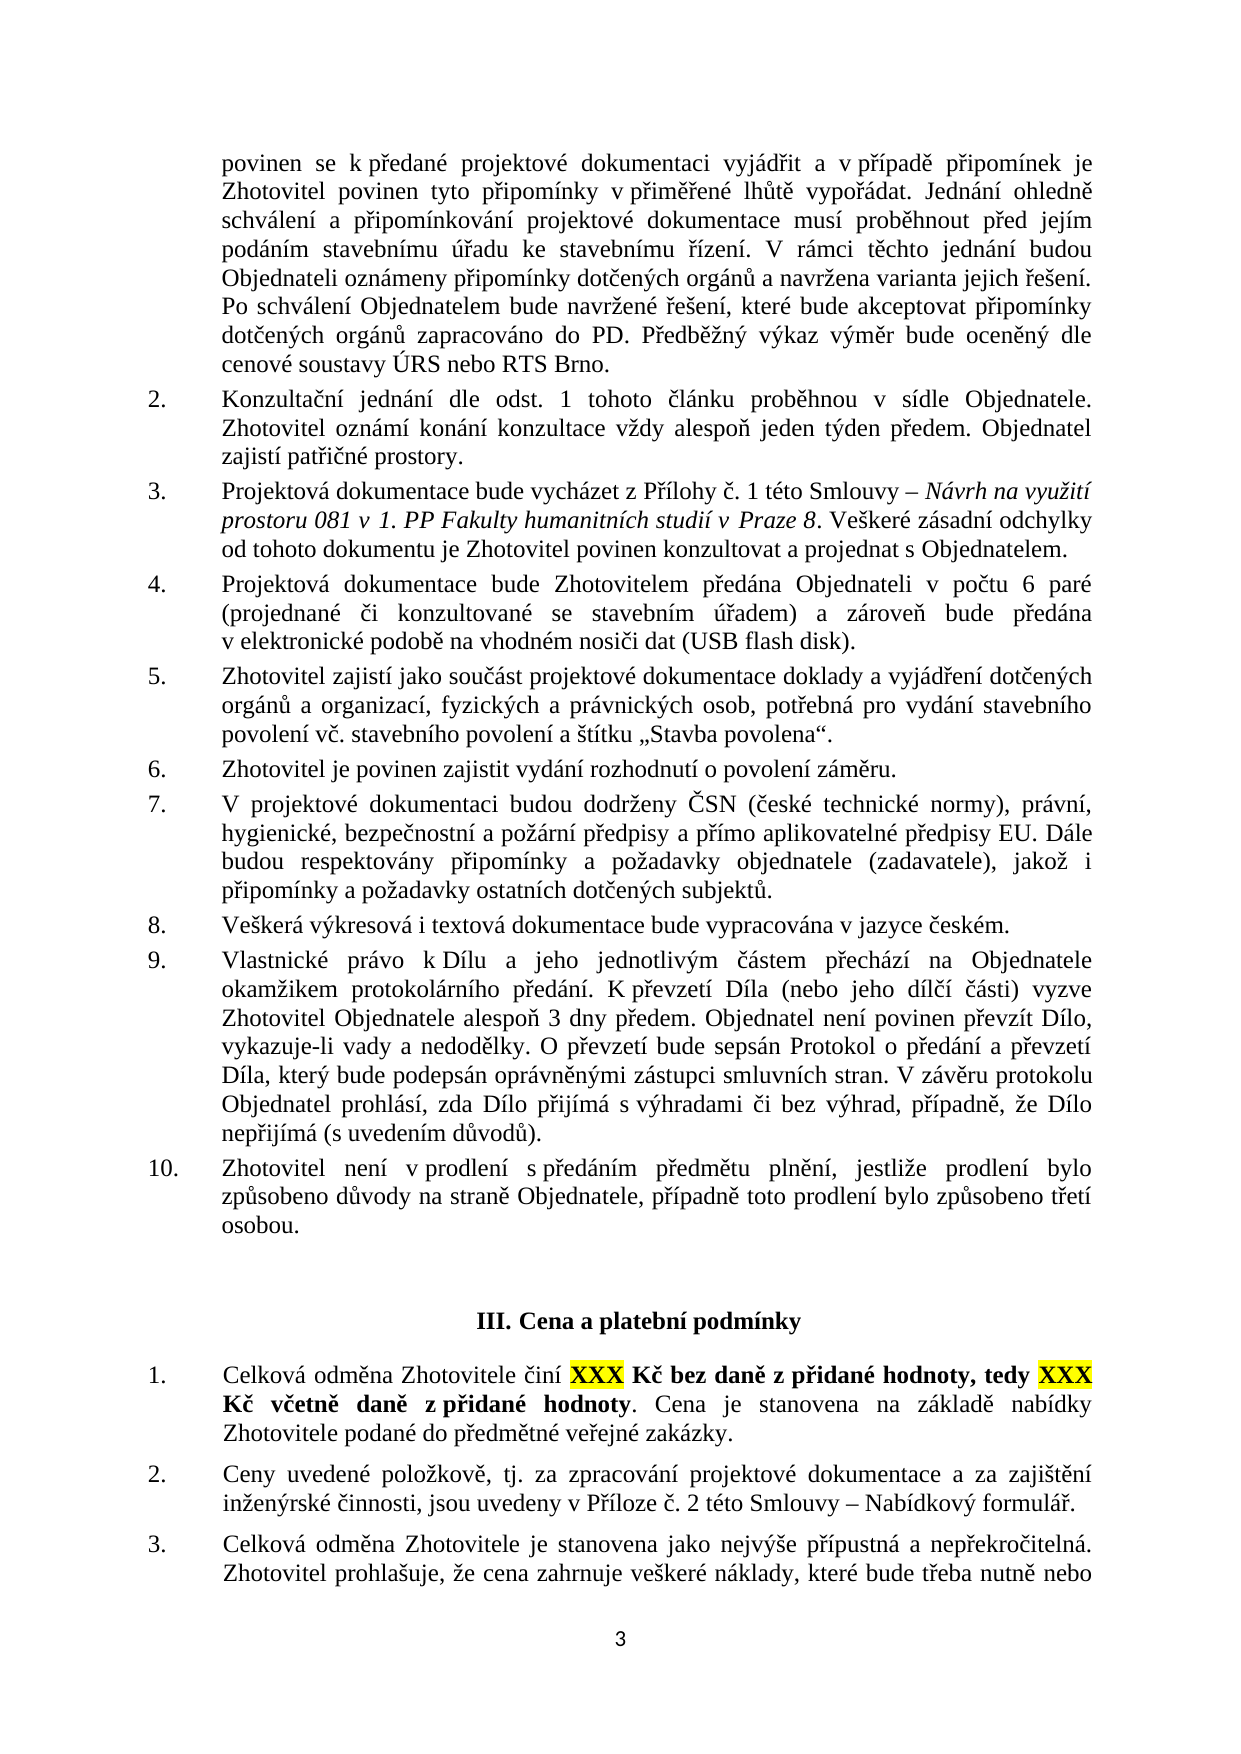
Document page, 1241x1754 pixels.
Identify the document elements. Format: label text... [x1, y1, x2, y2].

list Konzultační jednání dle odst. 1 tohoto článku proběhnou v sídle Objednatele. Zhotovitel oznámí konání konzultace vždy alespoň jeden týden předem. Objednatel zajistí patřičné prostory. [148, 384, 1093, 470]
list V projektové dokumentaci budou dodrženy ČSN (české technické normy), právní, hygienické, bezpečnostní a požární předpisy a přímo aplikovatelné předpisy EU. Dále budou respektovány připomínky a požadavky objednatele (zadavatele), jakož i připomínky a požadavky ostatních dotčených subjektů. [148, 789, 1093, 904]
list Celková odměna Zhotovitele činí XXX Kč bez daně z přidané hodnoty, tedy XXX Kč včetně daně z přidané hodnoty. Cena je stanovena na základě nabídky Zhotovitele podané do předmětné veřejné zakázky. [148, 1360, 1093, 1446]
list Ceny uvedené položkově, tj. za zpracování projektové dokumentace a za zajištění inženýrské činnosti, jsou uvedeny v Příloze č. 2 této Smlouvy – Nabídkový formulář. [148, 1459, 1093, 1516]
list Zhotovitel není v prodlení s předáním předmětu plnění, jestliže prodlení bylo způsobeno důvody na straně Objednatele, případně toto prodlení bylo způsobeno třetí osobou. [148, 1153, 1093, 1239]
list Zhotovitel zajistí jako součást projektové dokumentace doklady a vyjádření dotčených orgánů a organizací, fyzických a právnických osob, potřebná pro vydání stavebního povolení vč. stavebního povolení a štítku „Stavba povolena“. [148, 661, 1093, 748]
list Cena a platební podmínky [185, 1306, 1093, 1335]
list Projektová dokumentace bude Zhotovitelem předána Objednateli v počtu 6 paré (projednané či konzultované se stavebním úřadem) a zároveň bude předána v elektronické podobě na vhodném nosiči dat (USB flash disk). [148, 569, 1093, 655]
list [148, 1529, 1093, 1586]
list Zhotovitel je povinen zajistit vydání rozhodnutí o povolení záměru. [148, 754, 1093, 783]
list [148, 148, 1093, 378]
list Vlastnické právo k Dílu a jeho jednotlivým částem přechází na Objednatele okamžikem protokolárního předání. K převzetí Díla (nebo jeho dílčí části) vyzve Zhotovitel Objednatele alespoň 3 dny předem. Objednatel není povinen převzít Dílo, vykazuje-li vady a nedodělky. O převzetí bude sepsán Protokol o předání a převzetí Díla, který bude podepsán oprávněnými zástupci smluvních stran. V závěru protokolu Objednatel prohlásí, zda Dílo přijímá s výhradami či bez výhrad, případně, že Dílo nepřijímá (s uvedením důvodů). [148, 945, 1093, 1146]
list Projektová dokumentace bude vycházet z Přílohy č. 1 této Smlouvy – Návrh na využití prostoru 081 v 1. PP Fakulty humanitních studií v Praze 8. Veškeré zásadní odchylky od tohoto dokumentu je Zhotovitel povinen konzultovat a projednat s Objednatelem. [148, 476, 1093, 563]
list Veškerá výkresová i textová dokumentace bude vypracována v jazyce českém. [148, 910, 1093, 939]
